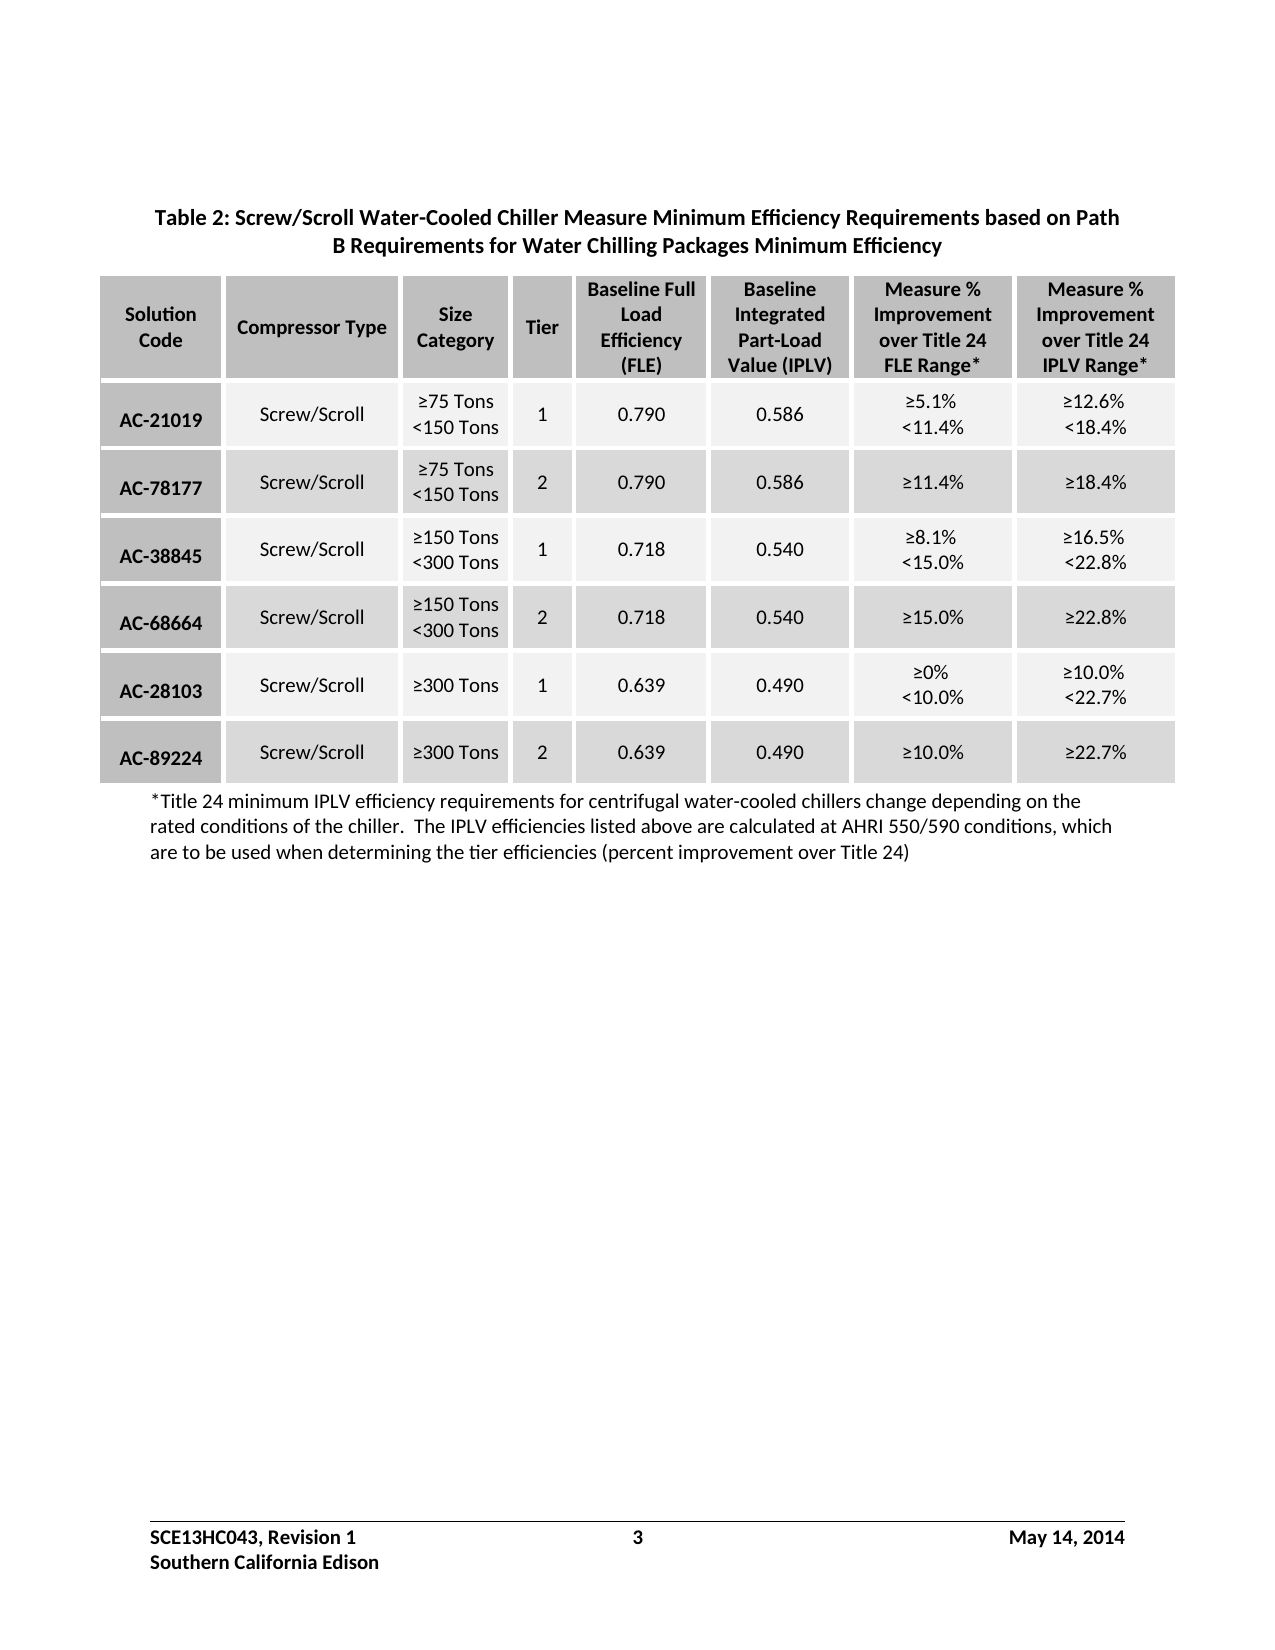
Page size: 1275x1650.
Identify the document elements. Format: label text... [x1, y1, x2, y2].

table_header Compressor Type [226, 276, 398, 378]
table_header Solution Code [100, 276, 221, 378]
table_cell Screw/Scroll [226, 653, 398, 716]
table_cell ≥10.0% <22.7% [1017, 653, 1175, 716]
table_cell 1 [513, 383, 572, 446]
table_cell 0.490 [711, 653, 849, 716]
table_cell 0.490 [711, 721, 849, 783]
table_cell 0.586 [711, 450, 849, 513]
table_cell ≥300 Tons [403, 721, 508, 783]
table_cell ≥12.6% <18.4% [1017, 383, 1175, 446]
table_cell AC-28103 [100, 649, 221, 716]
table_cell ≥150 Tons <300 Tons [403, 518, 508, 581]
table_cell AC-89224 [100, 717, 221, 783]
table_cell 1 [513, 653, 572, 716]
table_header Size Category [403, 276, 508, 378]
table_cell ≥8.1% <15.0% [854, 518, 1012, 581]
text *Title 24 minimum IPLV efficiency requirements for centrifugal water-cooled chillers change depending on the rated conditions of the chiller. The IPLV efficiencies listed above are calculated at AHRI 550/590 conditions, which are to be used when determining the tier efficiencies (percent improvement over Title 24) [150, 788, 1125, 864]
table_cell ≥300 Tons [403, 653, 508, 716]
table_cell 0.586 [711, 383, 849, 446]
table_cell Screw/Scroll [226, 518, 398, 581]
table_cell 0.718 [576, 518, 706, 581]
table_cell Screw/Scroll [226, 450, 398, 513]
table_cell AC-38845 [100, 514, 221, 581]
table_cell ≥0% <10.0% [854, 653, 1012, 716]
table_header Measure % Improvement over Title 24 FLE Range* [854, 276, 1012, 378]
table_cell 2 [513, 450, 572, 513]
table_header Measure % Improvement over Title 24 IPLV Range* [1017, 276, 1175, 378]
table_cell Screw/Scroll [226, 586, 398, 648]
table_cell ≥18.4% [1017, 450, 1175, 513]
table_header Tier [513, 276, 572, 378]
table_cell Screw/Scroll [226, 721, 398, 783]
table_cell AC-78177 [100, 447, 221, 513]
table_cell 0.540 [711, 518, 849, 581]
table_cell 0.639 [576, 653, 706, 716]
table_cell ≥150 Tons <300 Tons [403, 586, 508, 648]
table_header Baseline Full Load Efficiency (FLE) [576, 276, 706, 378]
table_cell 0.540 [711, 586, 849, 648]
table_cell ≥22.8% [1017, 586, 1175, 648]
table_cell 0.718 [576, 586, 706, 648]
table_cell 2 [513, 721, 572, 783]
table_header Baseline Integrated Part-Load Value (IPLV) [711, 276, 849, 378]
text Table 2: Screw/Scroll Water-Cooled Chiller Measure Minimum Efficiency Requirements based on Path B Requirements for Water Chilling Packages Minimum Efficiency [150, 203, 1125, 259]
table_cell ≥15.0% [854, 586, 1012, 648]
table_cell Screw/Scroll [226, 383, 398, 446]
table_cell ≥75 Tons <150 Tons [403, 450, 508, 513]
table_cell ≥11.4% [854, 450, 1012, 513]
table_cell ≥22.7% [1017, 721, 1175, 783]
table_cell ≥10.0% [854, 721, 1012, 783]
table_cell ≥75 Tons <150 Tons [403, 383, 508, 446]
table_cell ≥16.5% <22.8% [1017, 518, 1175, 581]
table_cell 2 [513, 586, 572, 648]
table_cell 1 [513, 518, 572, 581]
table_cell 0.790 [576, 450, 706, 513]
table_cell AC-21019 [100, 379, 221, 446]
table_cell ≥5.1% <11.4% [854, 383, 1012, 446]
table_cell AC-68664 [100, 582, 221, 648]
table_cell 0.790 [576, 383, 706, 446]
table_cell 0.639 [576, 721, 706, 783]
